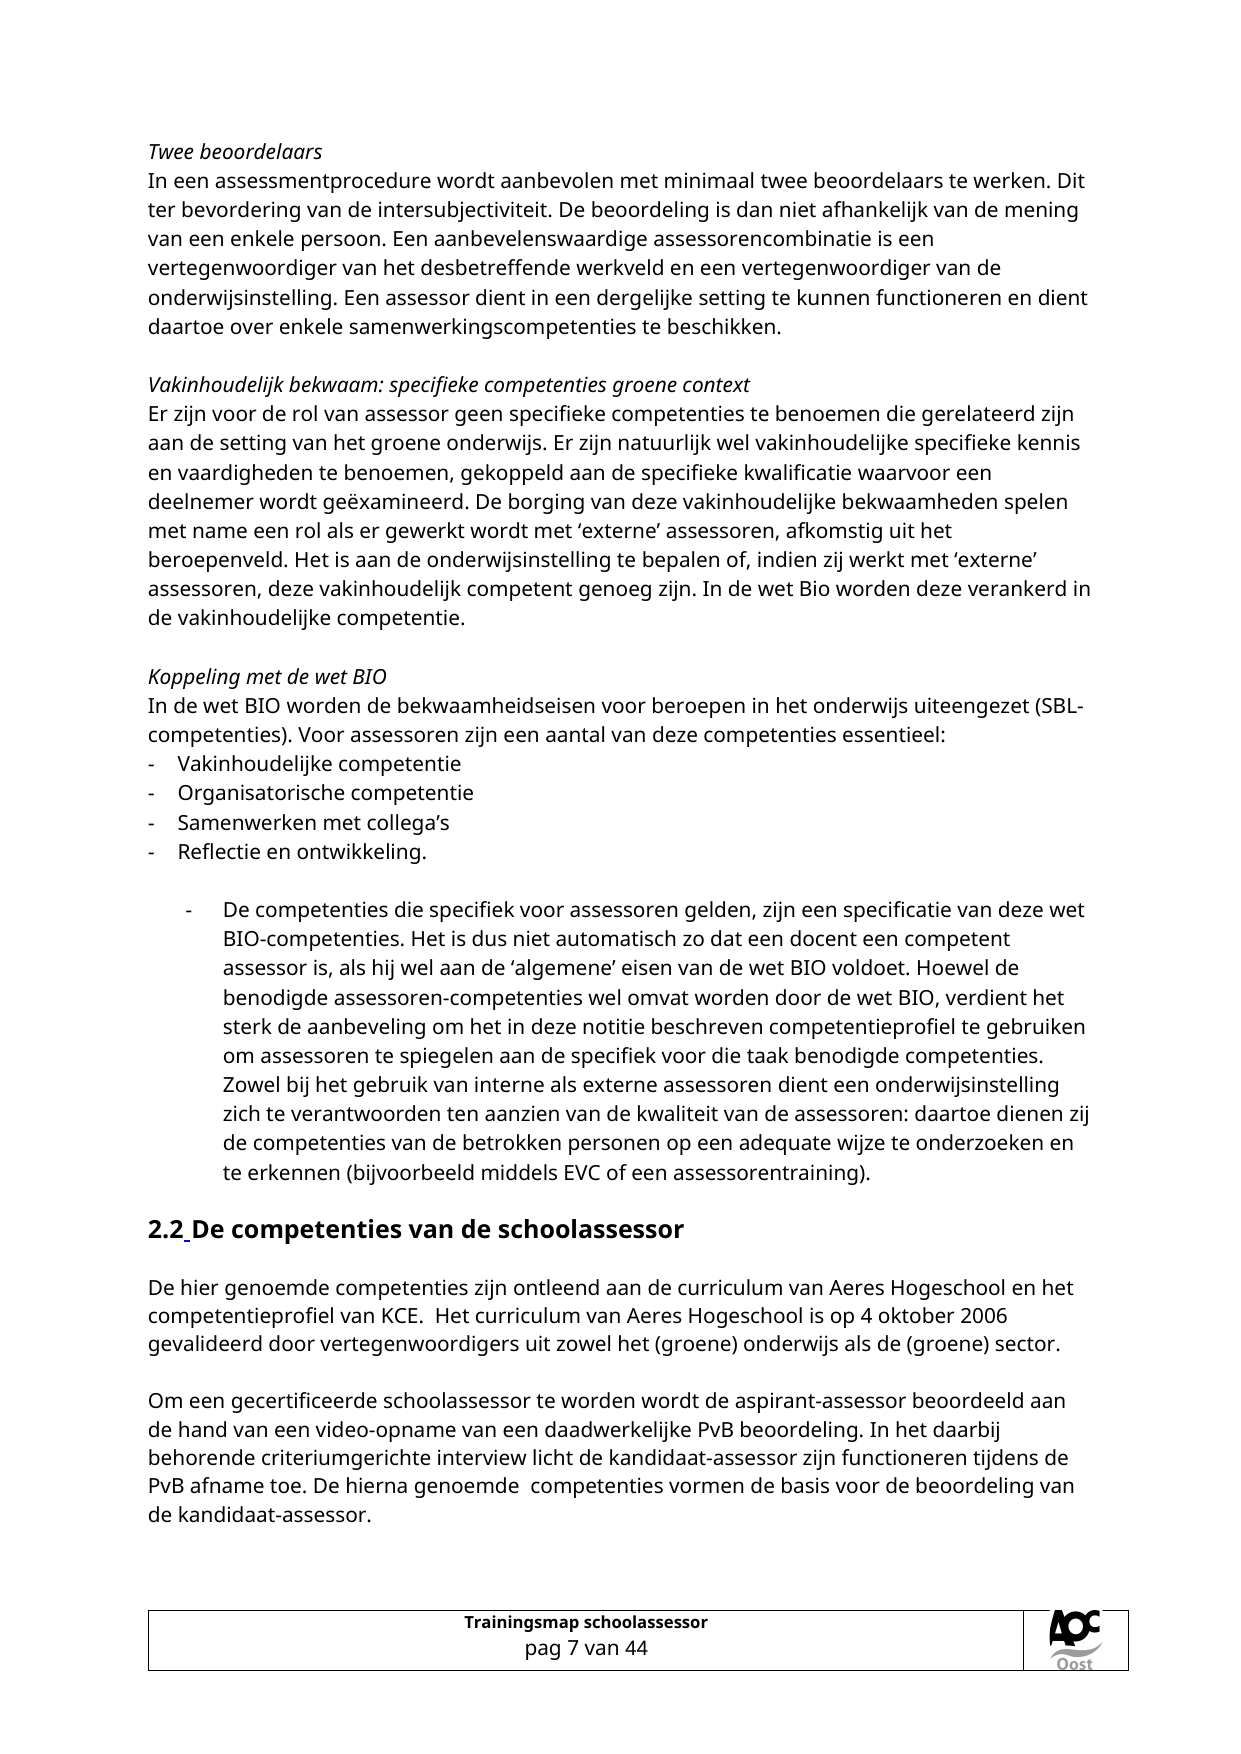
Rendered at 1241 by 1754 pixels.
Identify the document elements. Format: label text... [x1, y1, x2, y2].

list Vakinhoudelijke competentie [148, 748, 1092, 777]
picture [1049, 1610, 1103, 1670]
text Koppeling met de wet BIO [148, 661, 1092, 690]
text Er zijn voor de rol van assessor geen specifieke competenties te benoemen die gerelateerd zijn aan de setting van het groene onderwijs. Er zijn natuurlijk wel vakinhoudelijke specifieke kennis en vaardigheden te benoemen, gekoppeld aan de specifieke kwalificatie waarvoor een deelnemer wordt geëxamineerd. De borging van deze vakinhoudelijke bekwaamheden spelen met name een rol als er gewerkt wordt met ‘externe’ assessoren, afkomstig uit het beroepenveld. Het is aan de onderwijsinstelling te bepalen of, indien zij werkt met ‘externe’ assessoren, deze vakinhoudelijk competent genoeg zijn. In de wet Bio worden deze verankerd in de vakinhoudelijke competentie. [148, 398, 1092, 632]
text In een assessmentprocedure wordt aanbevolen met minimaal twee beoordelaars te werken. Dit ter bevordering van de intersubjectiviteit. De beoordeling is dan niet afhankelijk van de mening van een enkele persoon. Een aanbevelenswaardige assessorencombinatie is een vertegenwoordiger van het desbetreffende werkveld en een vertegenwoordiger van de onderwijsinstelling. Een assessor dient in een dergelijke setting te kunnen functioneren en dient daartoe over enkele samenwerkingscompetenties te beschikken. [148, 165, 1092, 340]
list Reflectie en ontwikkeling. [148, 836, 1092, 865]
text In de wet BIO worden de bekwaamheidseisen voor beroepen in het onderwijs uiteengezet (SBL-competenties). Voor assessoren zijn een aantal van deze competenties essentieel: [148, 690, 1092, 748]
text De hier genoemde competenties zijn ontleend aan de curriculum van Aeres Hogeschool en het competentieprofiel van KCE. Het curriculum van Aeres Hogeschool is op 4 oktober 2006 gevalideerd door vertegenwoordigers uit zowel het (groene) onderwijs als de (groene) sector. [148, 1273, 1092, 1358]
text Twee beoordelaars [148, 136, 1092, 165]
text Om een gecertificeerde schoolassessor te worden wordt de aspirant-assessor beoordeeld aan de hand van een video-opname van een daadwerkelijke PvB beoordeling. In het daarbij behorende criteriumgerichte interview licht de kandidaat-assessor zijn functioneren tijdens de PvB afname toe. De hierna genoemde competenties vormen de basis voor de beoordeling van de kandidaat-assessor. [148, 1386, 1092, 1528]
list Organisatorische competentie [148, 777, 1092, 807]
text 2.2 De competenties van de schoolassessor [148, 1215, 1092, 1244]
text Vakinhoudelijk bekwaam: specifieke competenties groene context [148, 369, 1092, 398]
list De competenties die specifiek voor assessoren gelden, zijn een specificatie van deze wet BIO-competenties. Het is dus niet automatisch zo dat een docent een competent assessor is, als hij wel aan de ‘algemene’ eisen van de wet BIO voldoet. Hoewel de benodigde assessoren-competenties wel omvat worden door de wet BIO, verdient het sterk de aanbeveling om het in deze notitie beschreven competentieprofiel te gebruiken om assessoren te spiegelen aan de specifiek voor die taak benodigde competenties. Zowel bij het gebruik van interne als externe assessoren dient een onderwijsinstelling zich te verantwoorden ten aanzien van de kwaliteit van de assessoren: daartoe dienen zij de competenties van de betrokken personen op een adequate wijze te onderzoeken en te erkennen (bijvoorbeeld middels EVC of een assessorentraining). [185, 894, 1092, 1186]
list Samenwerken met collega’s [148, 807, 1092, 836]
